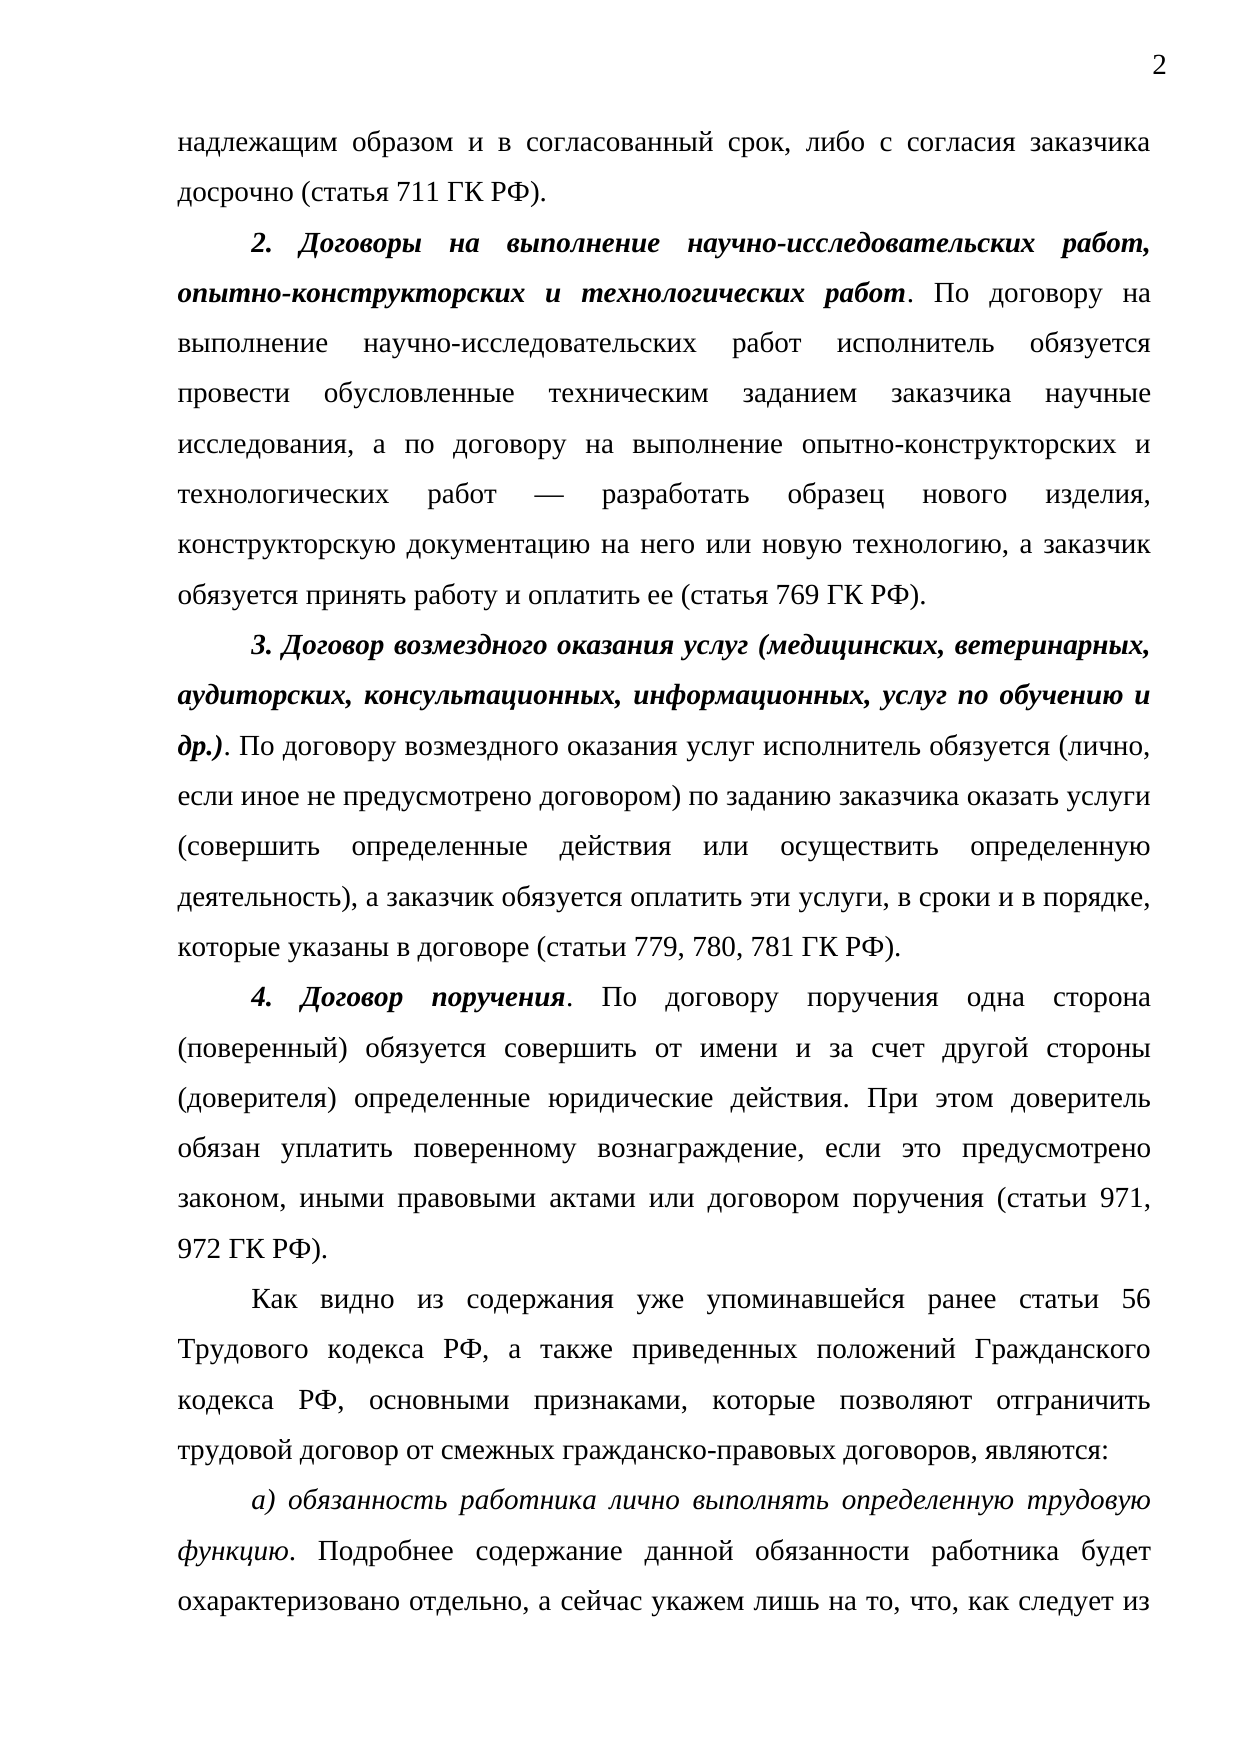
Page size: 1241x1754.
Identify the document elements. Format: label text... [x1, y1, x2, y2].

text 2. Договоры на выполнение научно-исследовательских работ, опытно-конструкторских и технологических работ. По договору на выполнение научно-исследовательских работ исполнитель обязуется провести обусловленные техническим заданием заказчика научные исследования, а по договору на выполнение опытно-конструкторских и технологических работ — разработать образец нового изделия, конструкторскую документацию на него или новую технологию, а заказчик обязуется принять работу и оплатить ее (статья 769 ГК РФ). [177, 225, 1152, 610]
text 3. Договор возмездного оказания услуг (медицинских, ветеринарных, аудиторских, консультационных, информационных, услуг по обучению и др.). По договору возмездного оказания услуг исполнитель обязуется (лично, если иное не предусмотрено договором) по заданию заказчика оказать услуги (совершить определенные действия или осуществить определенную деятельность), а заказчик обязуется оплатить эти услуги, в сроки и в порядке, которые указаны в договоре (статьи 779, 780, 781 ГК РФ). [177, 627, 1152, 963]
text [177, 1482, 1152, 1617]
text Как видно из содержания уже упоминавшейся ранее статьи 56 Трудового кодекса РФ, а также приведенных положений Гражданского кодекса РФ, основными признаками, которые позволяют отграничить трудовой договор от смежных гражданско-правовых договоров, являются: [177, 1281, 1152, 1466]
text 4. Договор поручения. По договору поручения одна сторона (поверенный) обязуется совершить от имени и за счет другой стороны (доверителя) определенные юридические действия. При этом доверитель обязан уплатить поверенному вознаграждение, если это предусмотрено законом, иными правовыми актами или договором поручения (статьи 971, 972 ГК РФ). [177, 979, 1152, 1264]
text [177, 124, 1152, 208]
